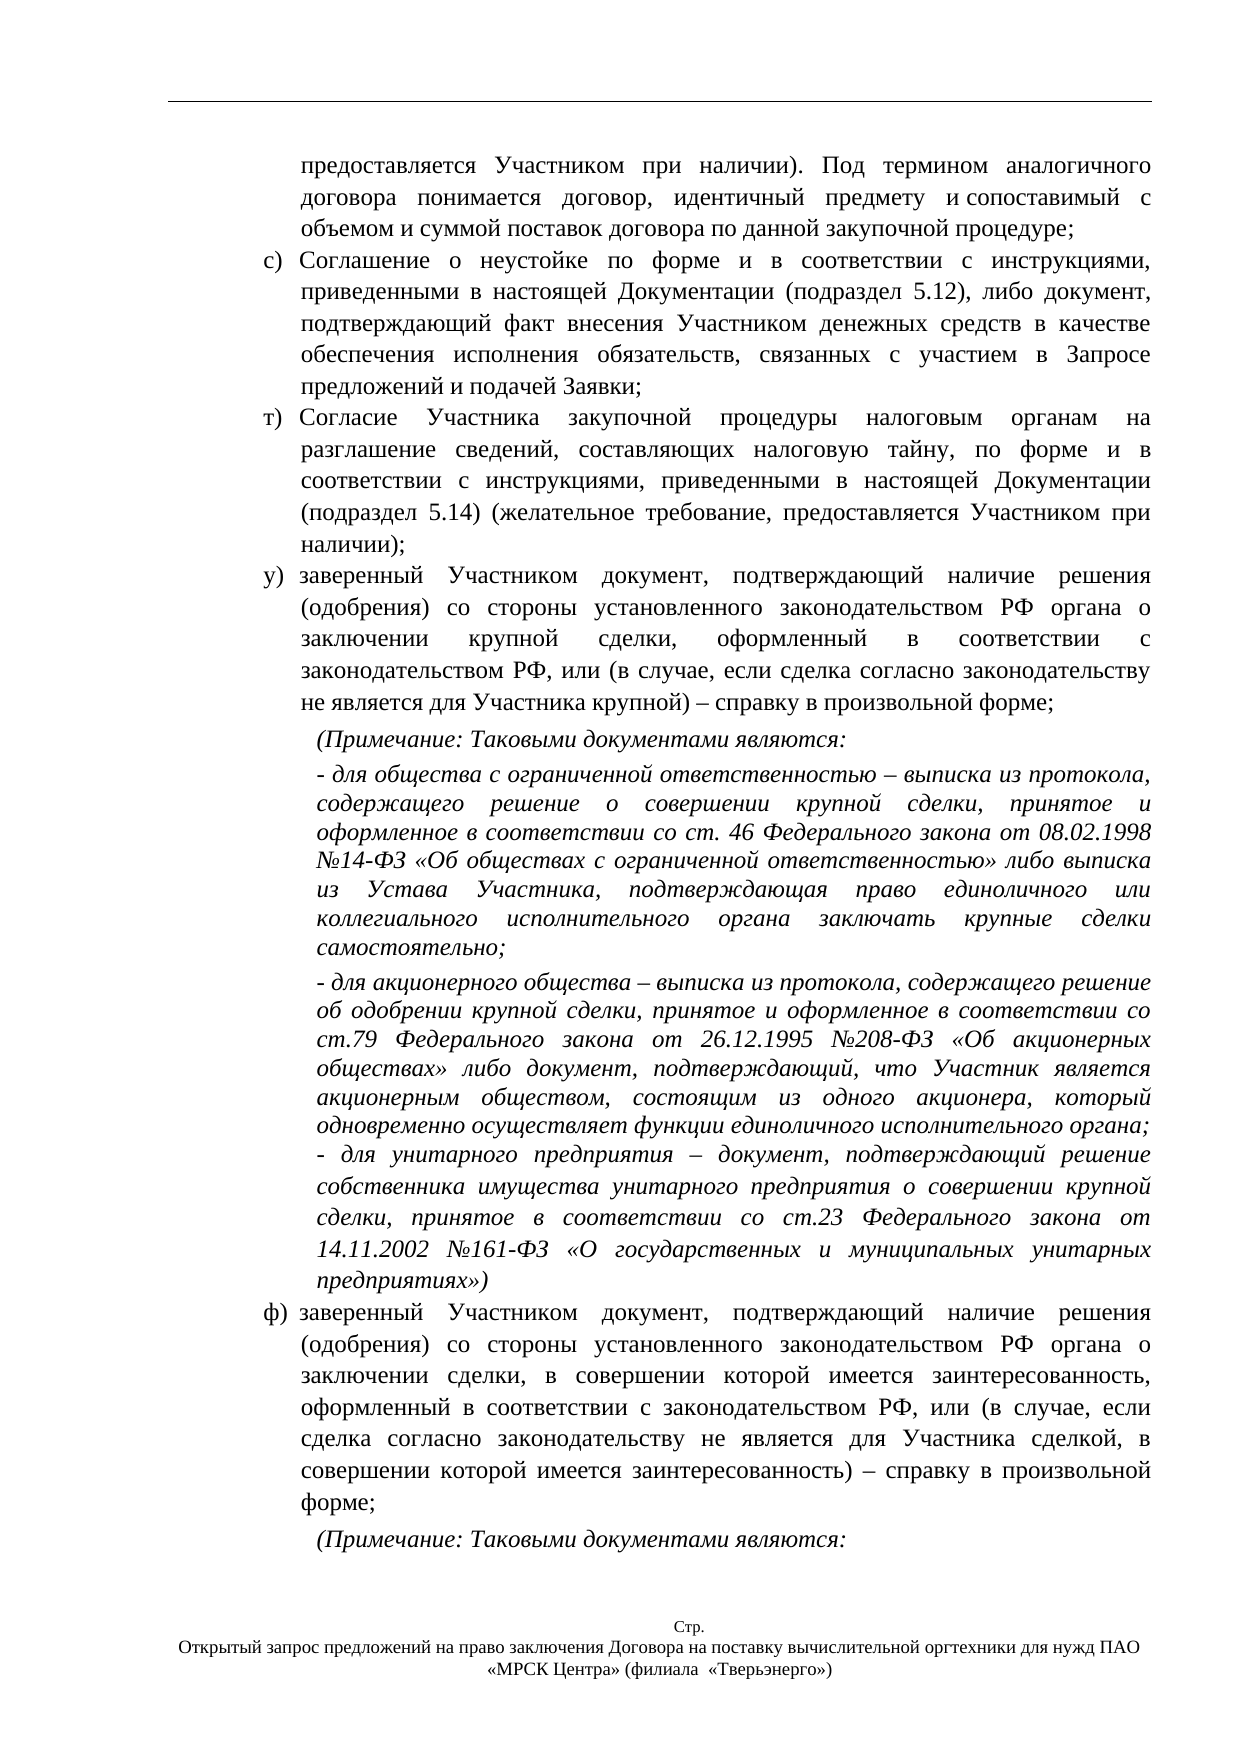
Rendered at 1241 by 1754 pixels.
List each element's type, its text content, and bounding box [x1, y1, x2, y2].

list - для общества с ограниченной ответственностью – выписка из протокола, содержащего решение о совершении крупной сделки, принятое и оформленное в соответствии со ст. 46 Федерального закона от 08.02.1998 №14-ФЗ «Об обществах с ограниченной ответственностью» либо выписка из Устава Участника, подтверждающая право единоличного или коллегиального исполнительного органа заключать крупные сделки самостоятельно; [316, 759, 1152, 961]
list (Примечание: Таковыми документами являются: [316, 724, 1152, 753]
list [263, 150, 1152, 242]
list Соглашение о неустойке по форме и в соответствии с инструкциями, приведенными в настоящей Документации (подраздел 5.12), либо документ, подтверждающий факт внесения Участником денежных средств в качестве обеспечения исполнения обязательств, связанных с участием в Запросе предложений и подачей Заявки; [263, 245, 1152, 400]
list (Примечание: Таковыми документами являются: [316, 1524, 1152, 1553]
list - для акционерного общества – выписка из протокола, содержащего решение об одобрении крупной сделки, принятое и оформленное в соответствии со ст.79 Федерального закона от 26.12.1995 №208-ФЗ «Об акционерных обществах» либо документ, подтверждающий, что Участник является акционерным обществом, состоящим из одного акционера, который одновременно осуществляет функции единоличного исполнительного органа; [316, 967, 1152, 1139]
list - для унитарного предприятия – документ, подтверждающий решение собственника имущества унитарного предприятия о совершении крупной сделки, принятое в соответствии со ст.23 Федерального закона от 14.11.2002 №161-ФЗ «О государственных и муниципальных унитарных предприятиях») [316, 1139, 1152, 1294]
list Согласие Участника закупочной процедуры налоговым органам на разглашение сведений, составляющих налоговую тайну, по форме и в соответствии с инструкциями, приведенными в настоящей Документации (подраздел 5.14) (желательное требование, предоставляется Участником при наличии); [263, 402, 1152, 557]
list заверенный Участником документ, подтверждающий наличие решения (одобрения) со стороны установленного законодательством РФ органа о заключении сделки, в совершении которой имеется заинтересованность, оформленный в соответствии с законодательством РФ, или (в случае, если сделка согласно законодательству не является для Участника сделкой, в совершении которой имеется заинтересованность) – справку в произвольной форме; [263, 1297, 1152, 1515]
list заверенный Участником документ, подтверждающий наличие решения (одобрения) со стороны установленного законодательством РФ органа о заключении крупной сделки, оформленный в соответствии с законодательством РФ, или (в случае, если сделка согласно законодательству не является для Участника крупной) – справку в произвольной форме; [263, 560, 1152, 715]
